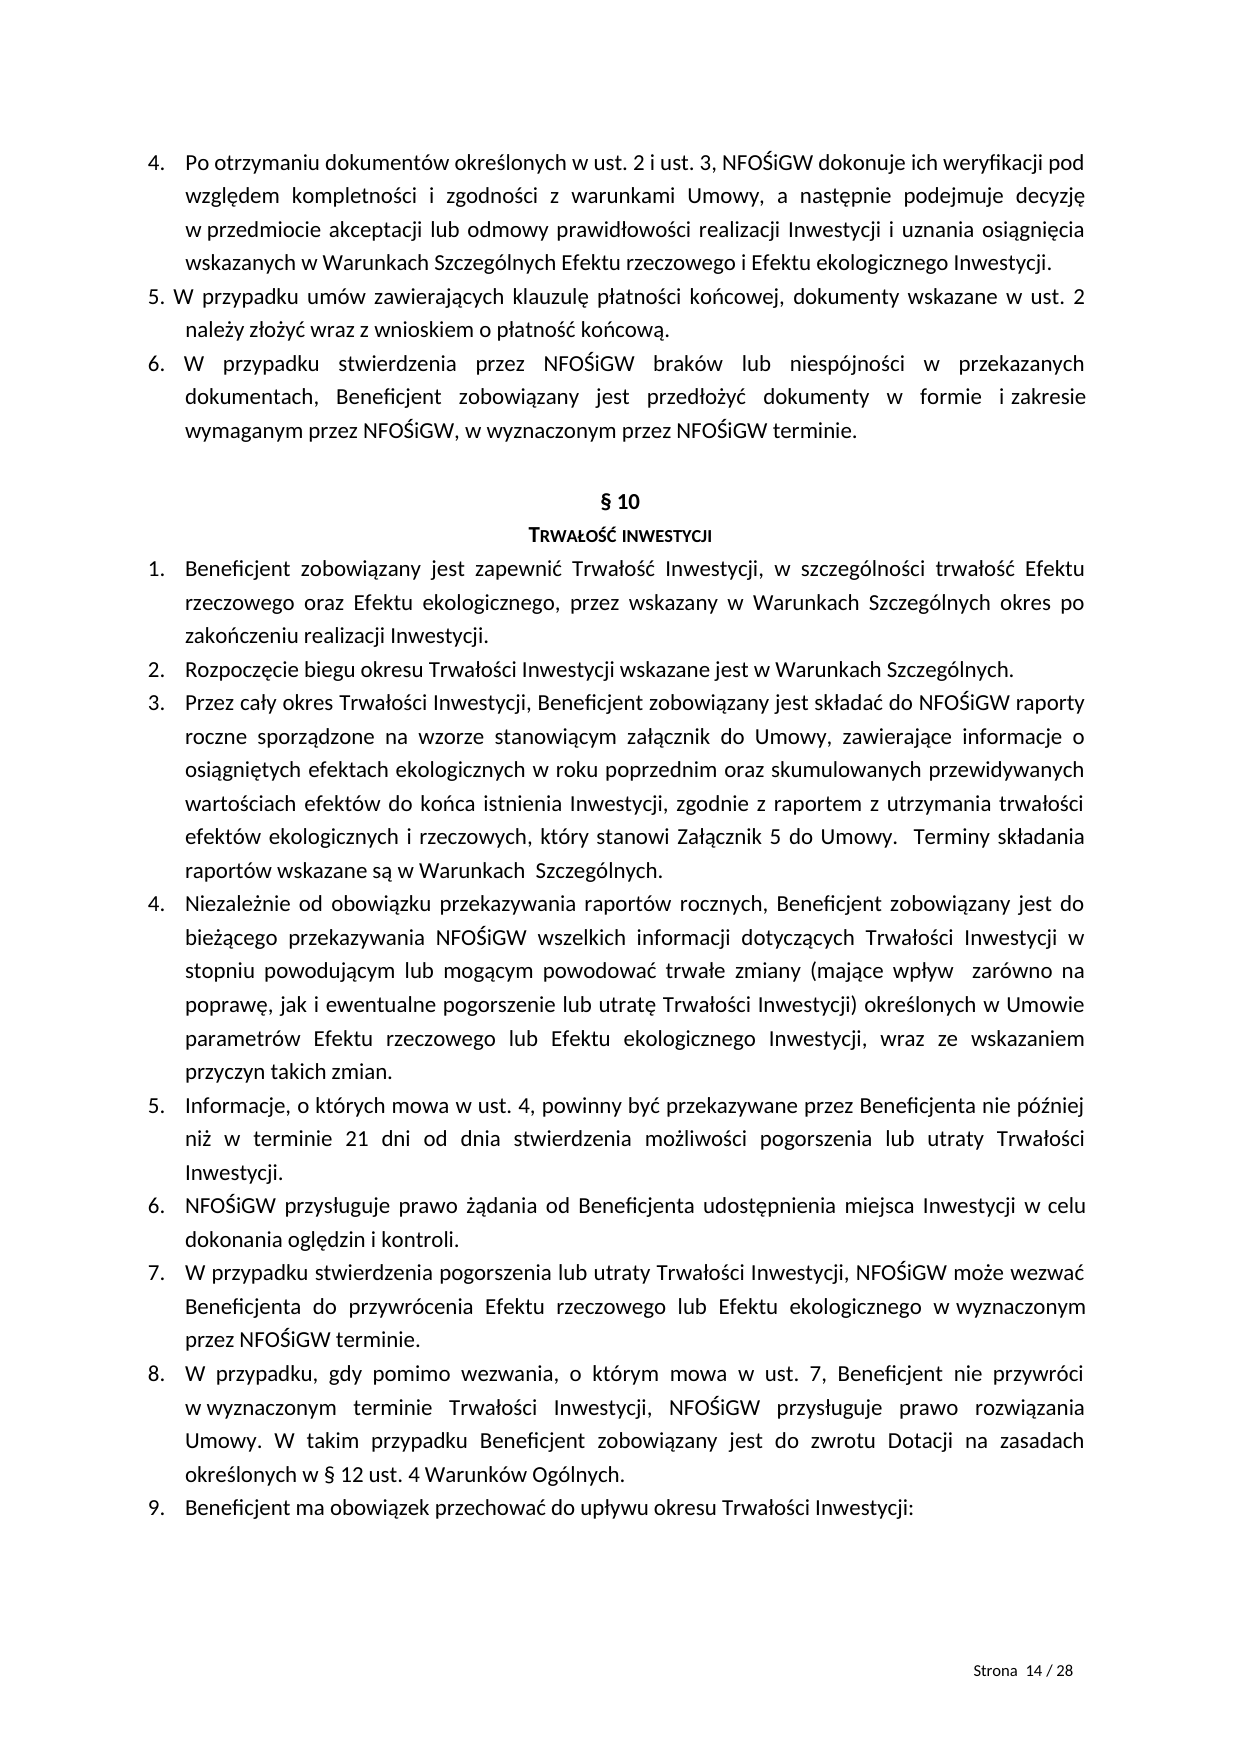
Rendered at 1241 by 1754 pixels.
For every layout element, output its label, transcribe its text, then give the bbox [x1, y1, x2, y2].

title 5. W przypadku umów zawierających klauzulę płatności końcowej, dokumenty wskazane w ust. 2 należy złożyć wraz z wnioskiem o płatność końcową. [148, 282, 1086, 343]
title Informacje, o których mowa w ust. 4, powinny być przekazywane przez Beneficjenta nie później niż w terminie 21 dni od dnia stwierdzenia możliwości pogorszenia lub utraty Trwałości Inwestycji. [148, 1091, 1086, 1186]
title § 10 [148, 487, 1093, 515]
title Beneficjent ma obowiązek przechować do upływu okresu Trwałości Inwestycji: [148, 1493, 1086, 1521]
title 4. Po otrzymaniu dokumentów określonych w ust. 2 i ust. 3, NFOŚiGW dokonuje ich weryfikacji pod względem kompletności i zgodności z warunkami Umowy, a następnie podejmuje decyzję w przedmiocie akceptacji lub odmowy prawidłowości realizacji Inwestycji i uznania osiągnięcia wskazanych w Warunkach Szczególnych Efektu rzeczowego i Efektu ekologicznego Inwestycji. [148, 148, 1086, 276]
title Przez cały okres Trwałości Inwestycji, Beneficjent zobowiązany jest składać do NFOŚiGW raporty roczne sporządzone na wzorze stanowiącym załącznik do Umowy, zawierające informacje o osiągniętych efektach ekologicznych w roku poprzednim oraz skumulowanych przewidywanych wartościach efektów do końca istnienia Inwestycji, zgodnie z raportem z utrzymania trwałości efektów ekologicznych i rzeczowych, który stanowi Załącznik 5 do Umowy. Terminy składania raportów wskazane są w Warunkach Szczególnych. [148, 688, 1086, 884]
title 6. W przypadku stwierdzenia przez NFOŚiGW braków lub niespójności w przekazanych dokumentach, Beneficjent zobowiązany jest przedłożyć dokumenty w formie i zakresie wymaganym przez NFOŚiGW, w wyznaczonym przez NFOŚiGW terminie. [148, 349, 1086, 444]
title W przypadku, gdy pomimo wezwania, o którym mowa w ust. 7, Beneficjent nie przywróci w wyznaczonym terminie Trwałości Inwestycji, NFOŚiGW przysługuje prawo rozwiązania Umowy. W takim przypadku Beneficjent zobowiązany jest do zwrotu Dotacji na zasadach określonych w § 12 ust. 4 Warunków Ogólnych. [148, 1359, 1086, 1488]
title Rozpoczęcie biegu okresu Trwałości Inwestycji wskazane jest w Warunkach Szczególnych. [148, 655, 1086, 683]
title W przypadku stwierdzenia pogorszenia lub utraty Trwałości Inwestycji, NFOŚiGW może wezwać Beneficjenta do przywrócenia Efektu rzeczowego lub Efektu ekologicznego w wyznaczonym przez NFOŚiGW terminie. [148, 1258, 1086, 1353]
title Niezależnie od obowiązku przekazywania raportów rocznych, Beneficjent zobowiązany jest do bieżącego przekazywania NFOŚiGW wszelkich informacji dotyczących Trwałości Inwestycji w stopniu powodującym lub mogącym powodować trwałe zmiany (mające wpływ zarówno na poprawę, jak i ewentualne pogorszenie lub utratę Trwałości Inwestycji) określonych w Umowie parametrów Efektu rzeczowego lub Efektu ekologicznego Inwestycji, wraz ze wskazaniem przyczyn takich zmian. [148, 889, 1086, 1085]
title Beneficjent zobowiązany jest zapewnić Trwałość Inwestycji, w szczególności trwałość Efektu rzeczowego oraz Efektu ekologicznego, przez wskazany w Warunkach Szczególnych okres po zakończeniu realizacji Inwestycji. [148, 554, 1086, 649]
title NFOŚiGW przysługuje prawo żądania od Beneficjenta udostępnienia miejsca Inwestycji w celu dokonania oględzin i kontroli. [148, 1191, 1086, 1253]
title Trwałość inwestycji [148, 521, 1093, 548]
